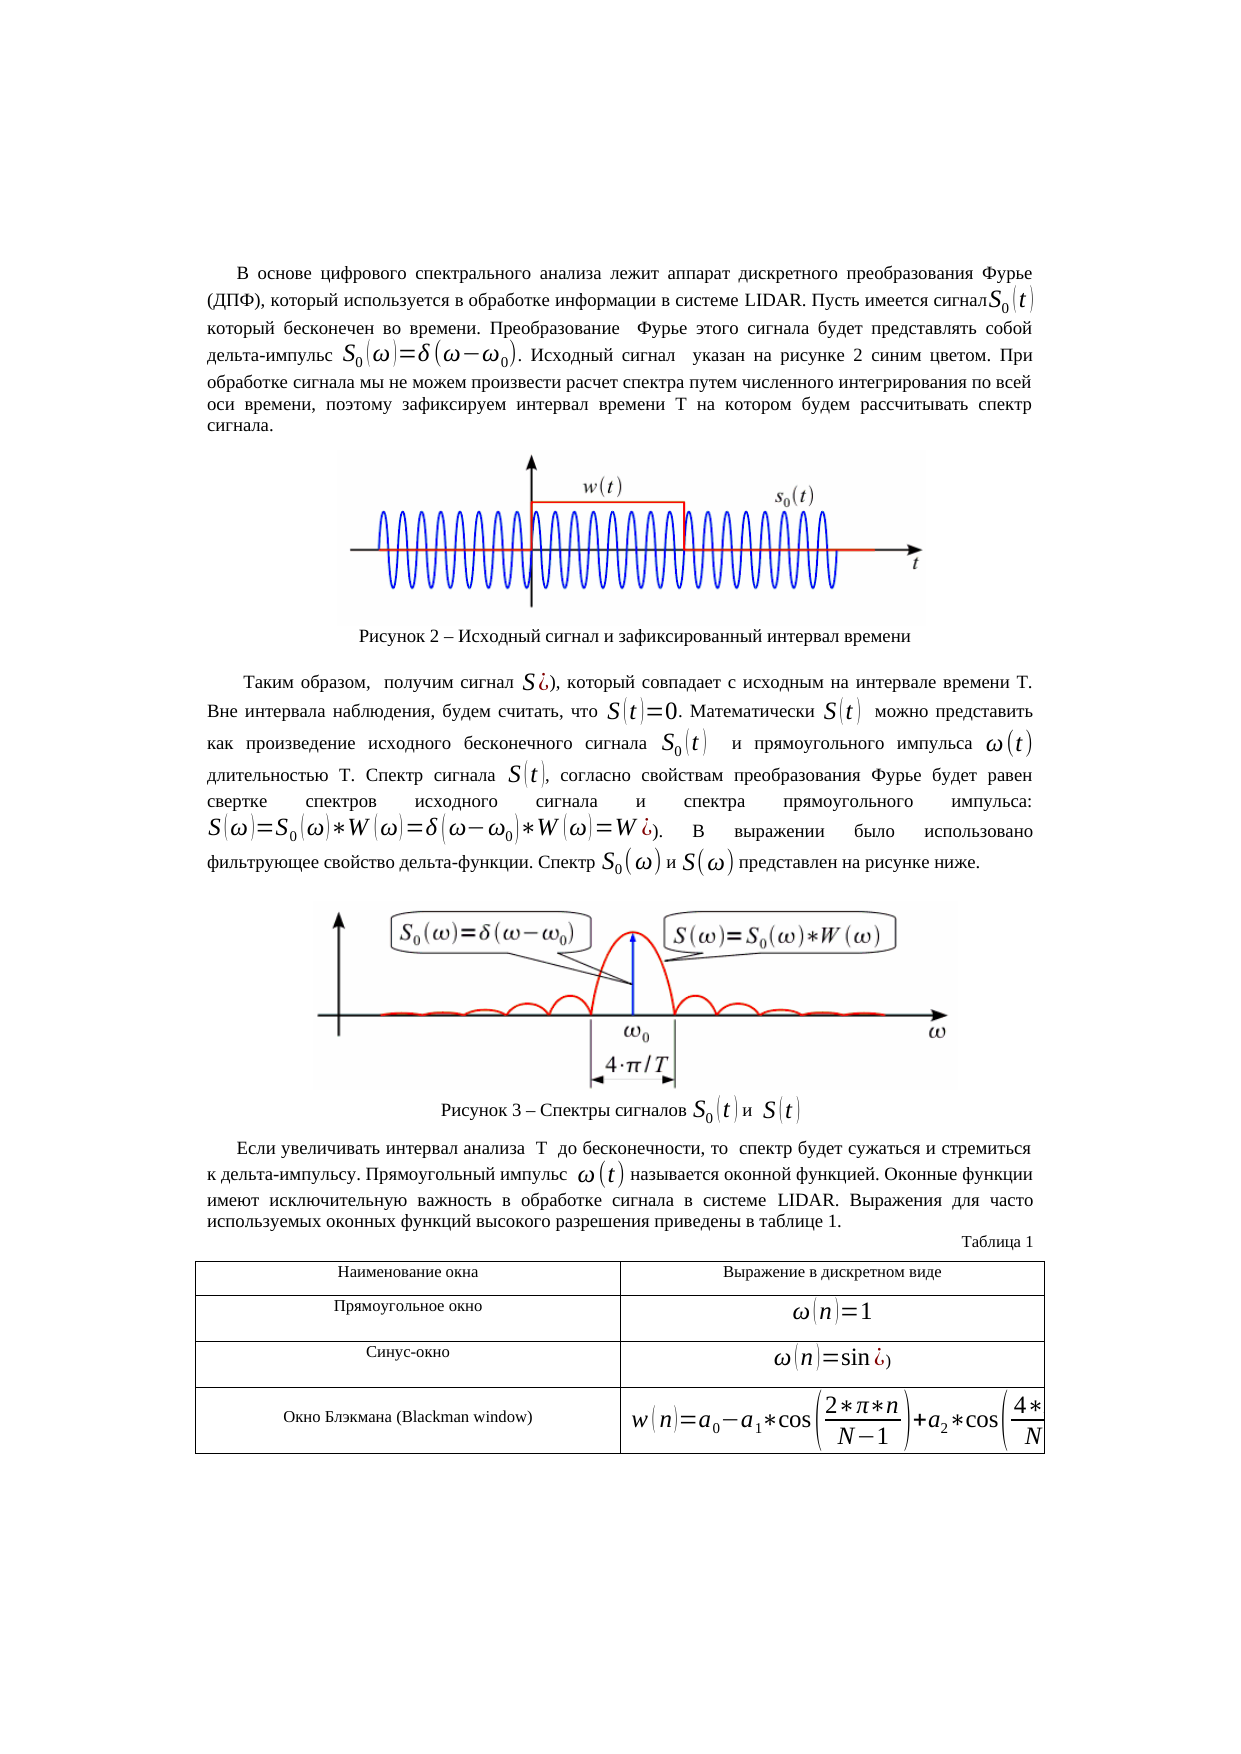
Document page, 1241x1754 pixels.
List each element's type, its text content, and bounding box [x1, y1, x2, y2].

table_header Выражение в дискретном виде [621, 1262, 1044, 1295]
text Таблица 1 [207, 1232, 1033, 1251]
table_cell Прямоугольное окно [196, 1296, 620, 1341]
text Рисунок 3 – Спектры сигналов и [207, 1094, 1033, 1127]
text Таким образом, получим сигнал ), который совпадает с исходным на интервале времени Т. Вне интервала наблюдения, будем считать, что . Математически можно представить как произведение исходного бесконечного сигнала и прямоугольного импульса длительностью Т. Спектр сигнала , согласно свойствам преобразования Фурье будет равен свертке спектров исходного сигнала и спектра прямоугольного импульса: ). В выражении было использовано фильтрующее свойство дельта-функции. Спектр и представлен на рисунке ниже. [207, 668, 1033, 878]
table_cell [621, 1296, 1044, 1341]
picture [312, 901, 958, 1092]
text Если увеличивать интервал анализа Т до бесконечности, то спектр будет сужаться и стремиться к дельта-импульсу. Прямоугольный импульс называется оконной функцией. Оконные функции имеют исключительную важность в обработке сигнала в системе LIDAR. Выражения для часто используемых оконных функций высокого разрешения приведены в таблице 1. [207, 1137, 1033, 1232]
table_cell Окно Блэкмана (Blackman window) [196, 1388, 620, 1453]
text Рисунок 2 – Исходный сигнал и зафиксированный интервал времени [207, 625, 1033, 647]
table_cell Синус-окно [196, 1342, 620, 1387]
table_cell ) [621, 1342, 1044, 1387]
table_cell [621, 1388, 1044, 1453]
picture [335, 435, 935, 626]
text В основе цифрового спектрального анализа лежит аппарат дискретного преобразования Фурье (ДПФ), который используется в обработке информации в системе LIDAR. Пусть имеется сигнал который бесконечен во времени. Преобразование Фурье этого сигнала будет представлять собой дельта-импульс . Исходный сигнал указан на рисунке 2 синим цветом. При обработке сигнала мы не можем произвести расчет спектра путем численного интегрирования по всей оси времени, поэтому зафиксируем интервал времени Т на котором будем рассчитывать спектр сигнала. [207, 262, 1033, 436]
table_header Наименование окна [196, 1262, 620, 1295]
